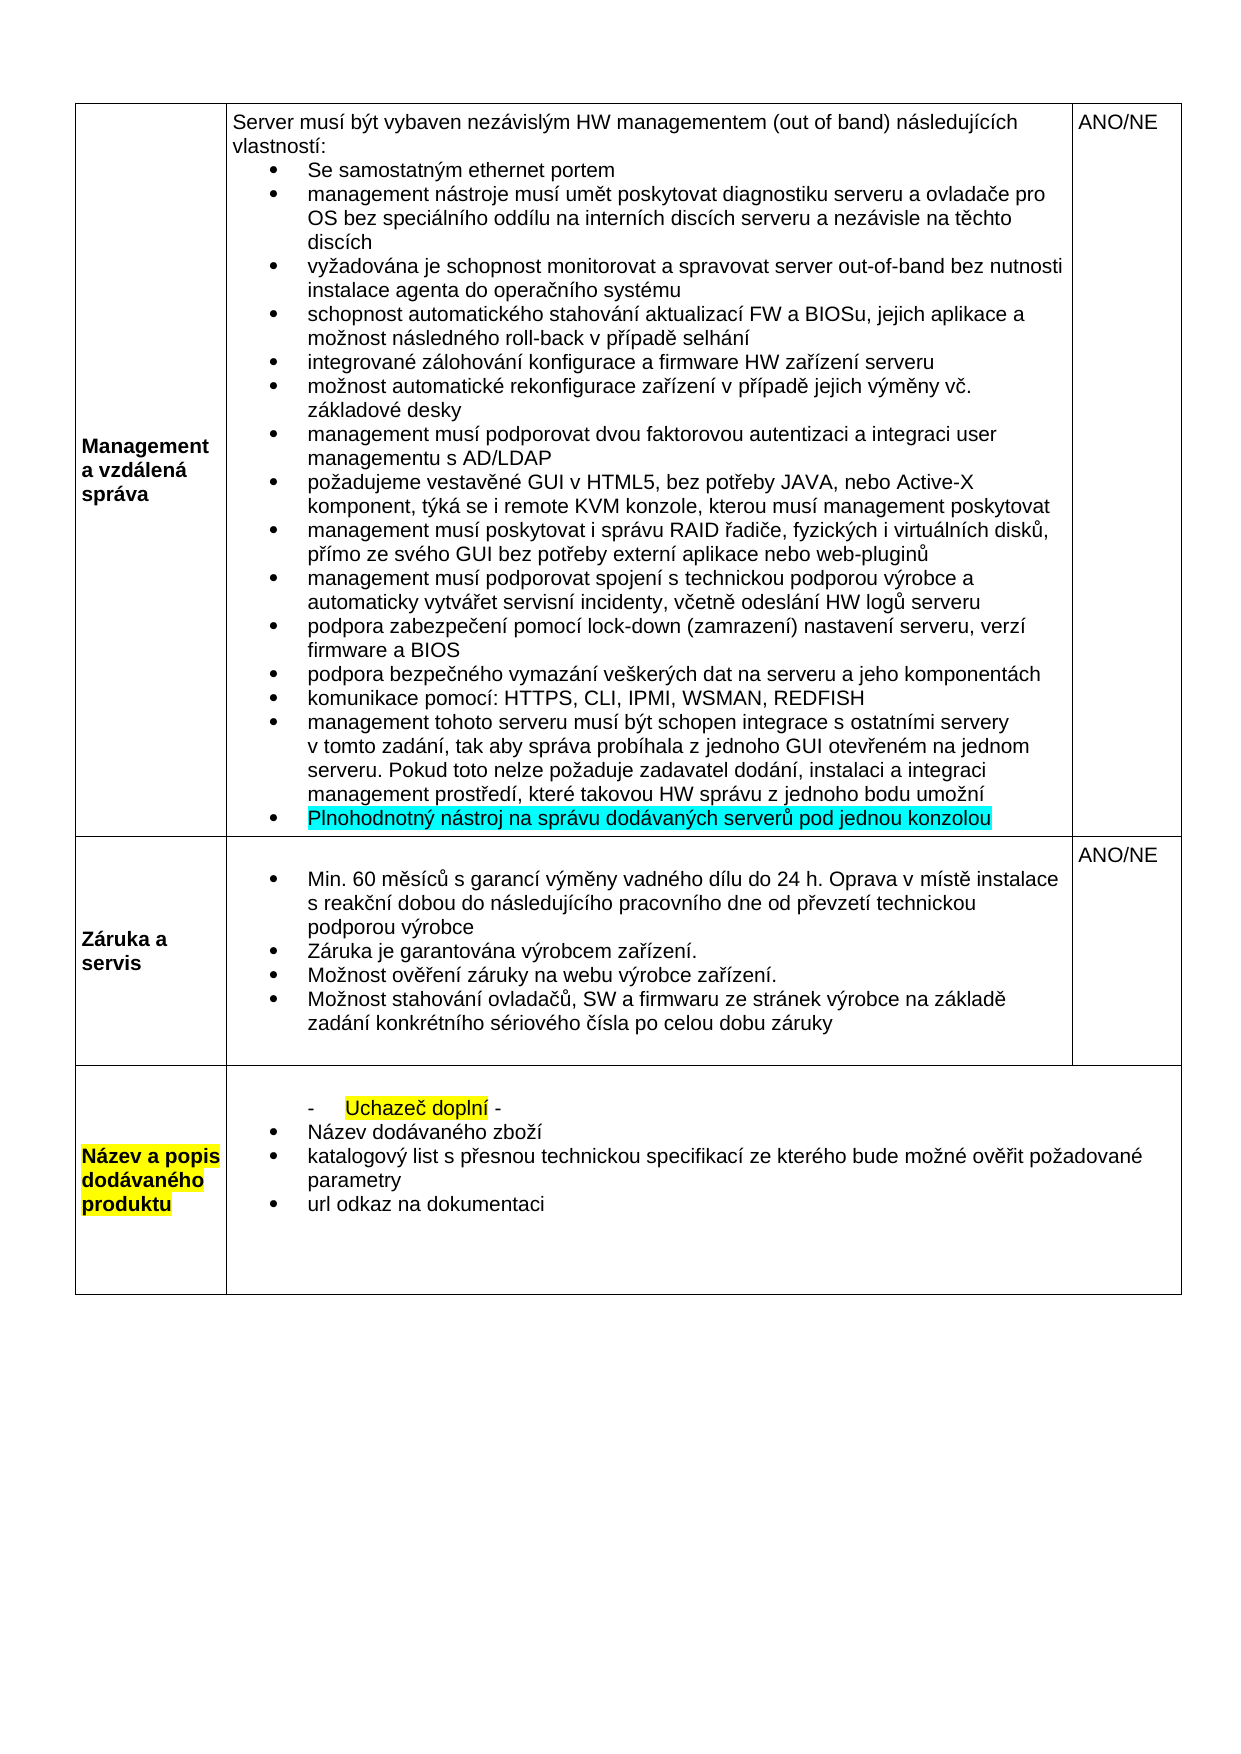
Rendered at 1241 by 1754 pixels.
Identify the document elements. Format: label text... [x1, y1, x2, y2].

table_cell ANO/NE [1073, 837, 1181, 1065]
table_cell Záruka a servis [76, 837, 226, 1065]
table_cell Management a vzdálená správa [76, 104, 226, 836]
table_cell Server musí být vybaven nezávislým HW managementem (out of band) následujících vlastností: Se samostatným ethernet portem management nástroje musí umět poskytovat diagnostiku serveru a ovladače pro OS bez speciálního oddílu na interních discích serveru a nezávisle na těchto discích vyžadována je schopnost monitorovat a spravovat server out-of-band bez nutnosti instalace agenta do operačního systému schopnost automatického stahování aktualizací FW a BIOSu, jejich aplikace a možnost následného roll-back v případě selhání integrované zálohování konfigurace a firmware HW zařízení serveru možnost automatické rekonfigurace zařízení v případě jejich výměny vč. základové desky management musí podporovat dvou faktorovou autentizaci a integraci user managementu s AD/LDAP požadujeme vestavěné GUI v HTML5, bez potřeby JAVA, nebo Active-X komponent, týká se i remote KVM konzole, kterou musí management poskytovat management musí poskytovat i správu RAID řadiče, fyzických i virtuálních disků, přímo ze svého GUI bez potřeby externí aplikace nebo web-pluginů management musí podporovat spojení s technickou podporou výrobce a automaticky vytvářet servisní incidenty, včetně odeslání HW logů serveru podpora zabezpečení pomocí lock-down (zamrazení) nastavení serveru, verzí firmware a BIOS podpora bezpečného vymazání veškerých dat na serveru a jeho komponentách komunikace pomocí: HTTPS, CLI, IPMI, WSMAN, REDFISH management tohoto serveru musí být schopen integrace s ostatními servery v tomto zadání, tak aby správa probíhala z jednoho GUI otevřeném na jednom serveru. Pokud toto nelze požaduje zadavatel dodání, instalaci a integraci management prostředí, které takovou HW správu z jednoho bodu umožní Plnohodnotný nástroj na správu dodávaných serverů pod jednou konzolou [227, 104, 1072, 836]
table_cell ANO/NE [1073, 104, 1181, 836]
table_cell Min. 60 měsíců s garancí výměny vadného dílu do 24 h. Oprava v místě instalace s reakční dobou do následujícího pracovního dne od převzetí technickou podporou výrobce Záruka je garantována výrobcem zařízení. Možnost ověření záruky na webu výrobce zařízení. Možnost stahování ovladačů, SW a firmwaru ze stránek výrobce na základě zadání konkrétního sériového čísla po celou dobu záruky [227, 837, 1072, 1065]
table_cell Název a popis dodávaného produktu [76, 1066, 226, 1294]
table_cell Uchazeč doplní - Název dodávaného zboží katalogový list s přesnou technickou specifikací ze kterého bude možné ověřit požadované parametry url odkaz na dokumentaci [227, 1066, 1181, 1294]
